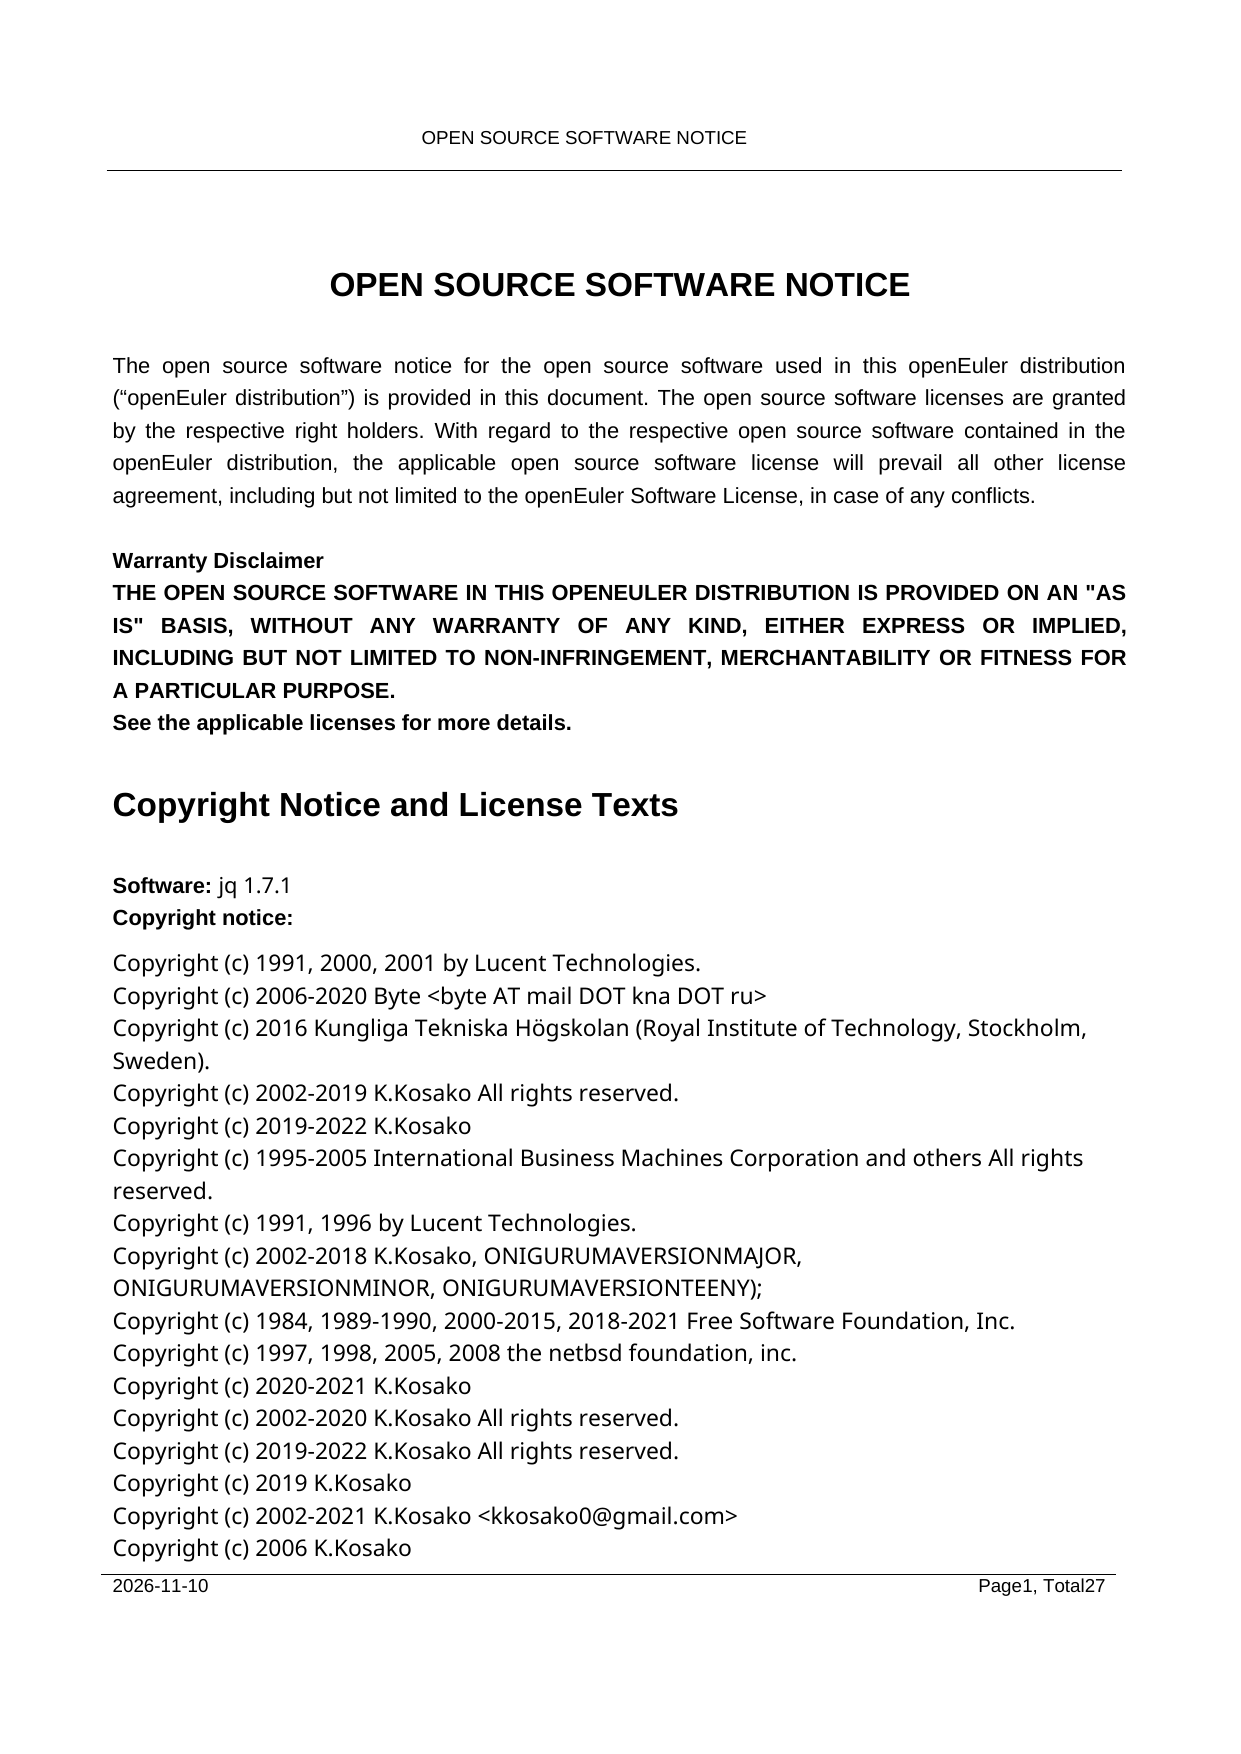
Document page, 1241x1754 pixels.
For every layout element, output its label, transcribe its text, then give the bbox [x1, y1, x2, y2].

text Copyright notice: [112, 901, 1128, 934]
text OPEN SOURCE SOFTWARE NOTICE [112, 251, 1128, 316]
title Software: jq 1.7.1 [112, 869, 1128, 901]
text The open source software notice for the open source software used in this openEuler distribution (“openEuler distribution”) is provided in this document. The open source software licenses are granted by the respective right holders. With regard to the respective open source software contained in the openEuler distribution, the applicable open source software license will prevail all other license agreement, including but not limited to the openEuler Software License, in case of any conflicts. [112, 349, 1128, 511]
text THE OPEN SOURCE SOFTWARE IN THIS OPENEULER DISTRIBUTION IS PROVIDED ON AN "AS IS" BASIS, WITHOUT ANY WARRANTY OF ANY KIND, EITHER EXPRESS OR IMPLIED, INCLUDING BUT NOT LIMITED TO NON-INFRINGEMENT, MERCHANTABILITY OR FITNESS FOR A PARTICULAR PURPOSE. See the applicable licenses for more details. [112, 576, 1128, 739]
text Copyright Notice and License Texts [112, 771, 1128, 836]
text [112, 947, 1128, 1564]
text Warranty Disclaimer [112, 544, 1128, 576]
